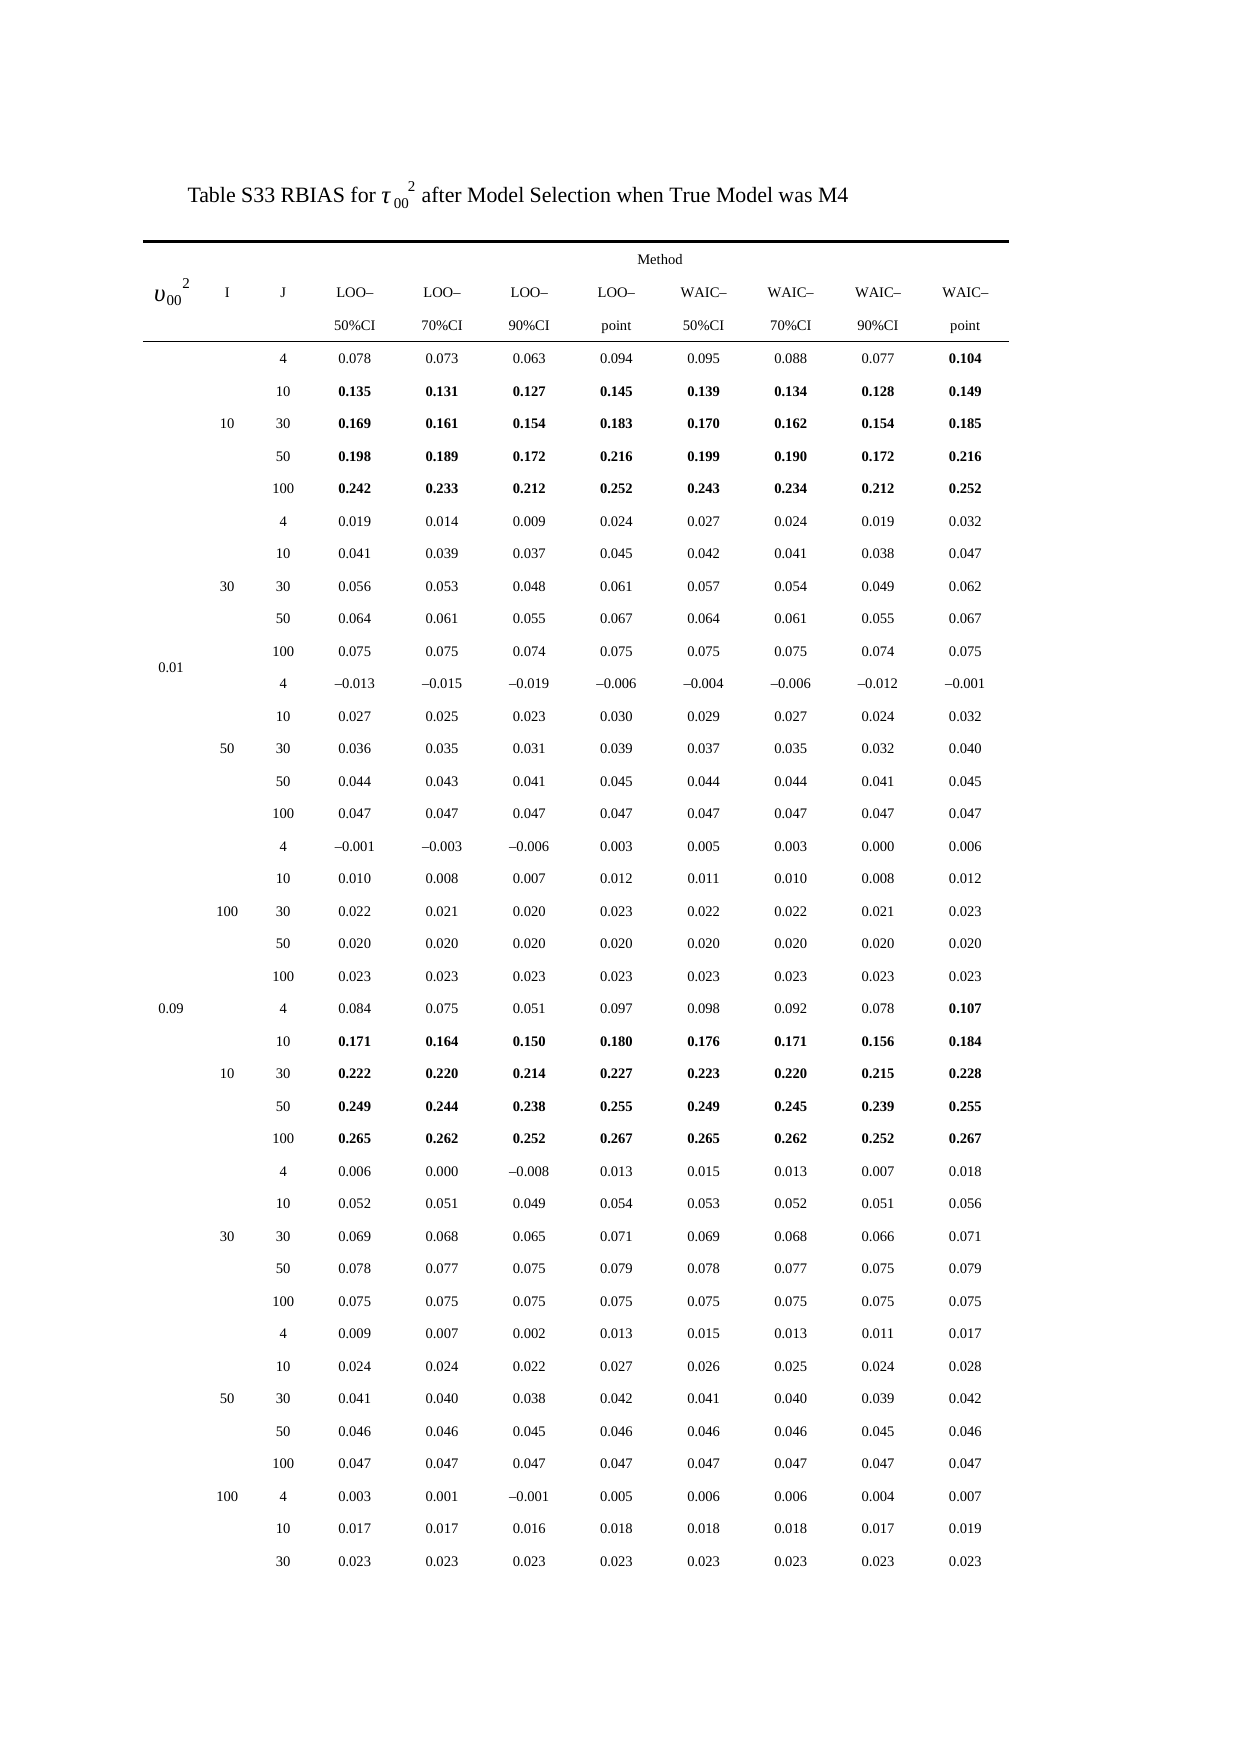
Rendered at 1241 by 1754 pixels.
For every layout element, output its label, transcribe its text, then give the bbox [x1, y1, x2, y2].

text Table S33 RBIAS for after Model Selection when True Model was M4 [187, 162, 1053, 227]
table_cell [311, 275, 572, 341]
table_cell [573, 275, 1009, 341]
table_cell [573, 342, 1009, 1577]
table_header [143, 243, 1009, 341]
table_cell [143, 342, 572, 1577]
